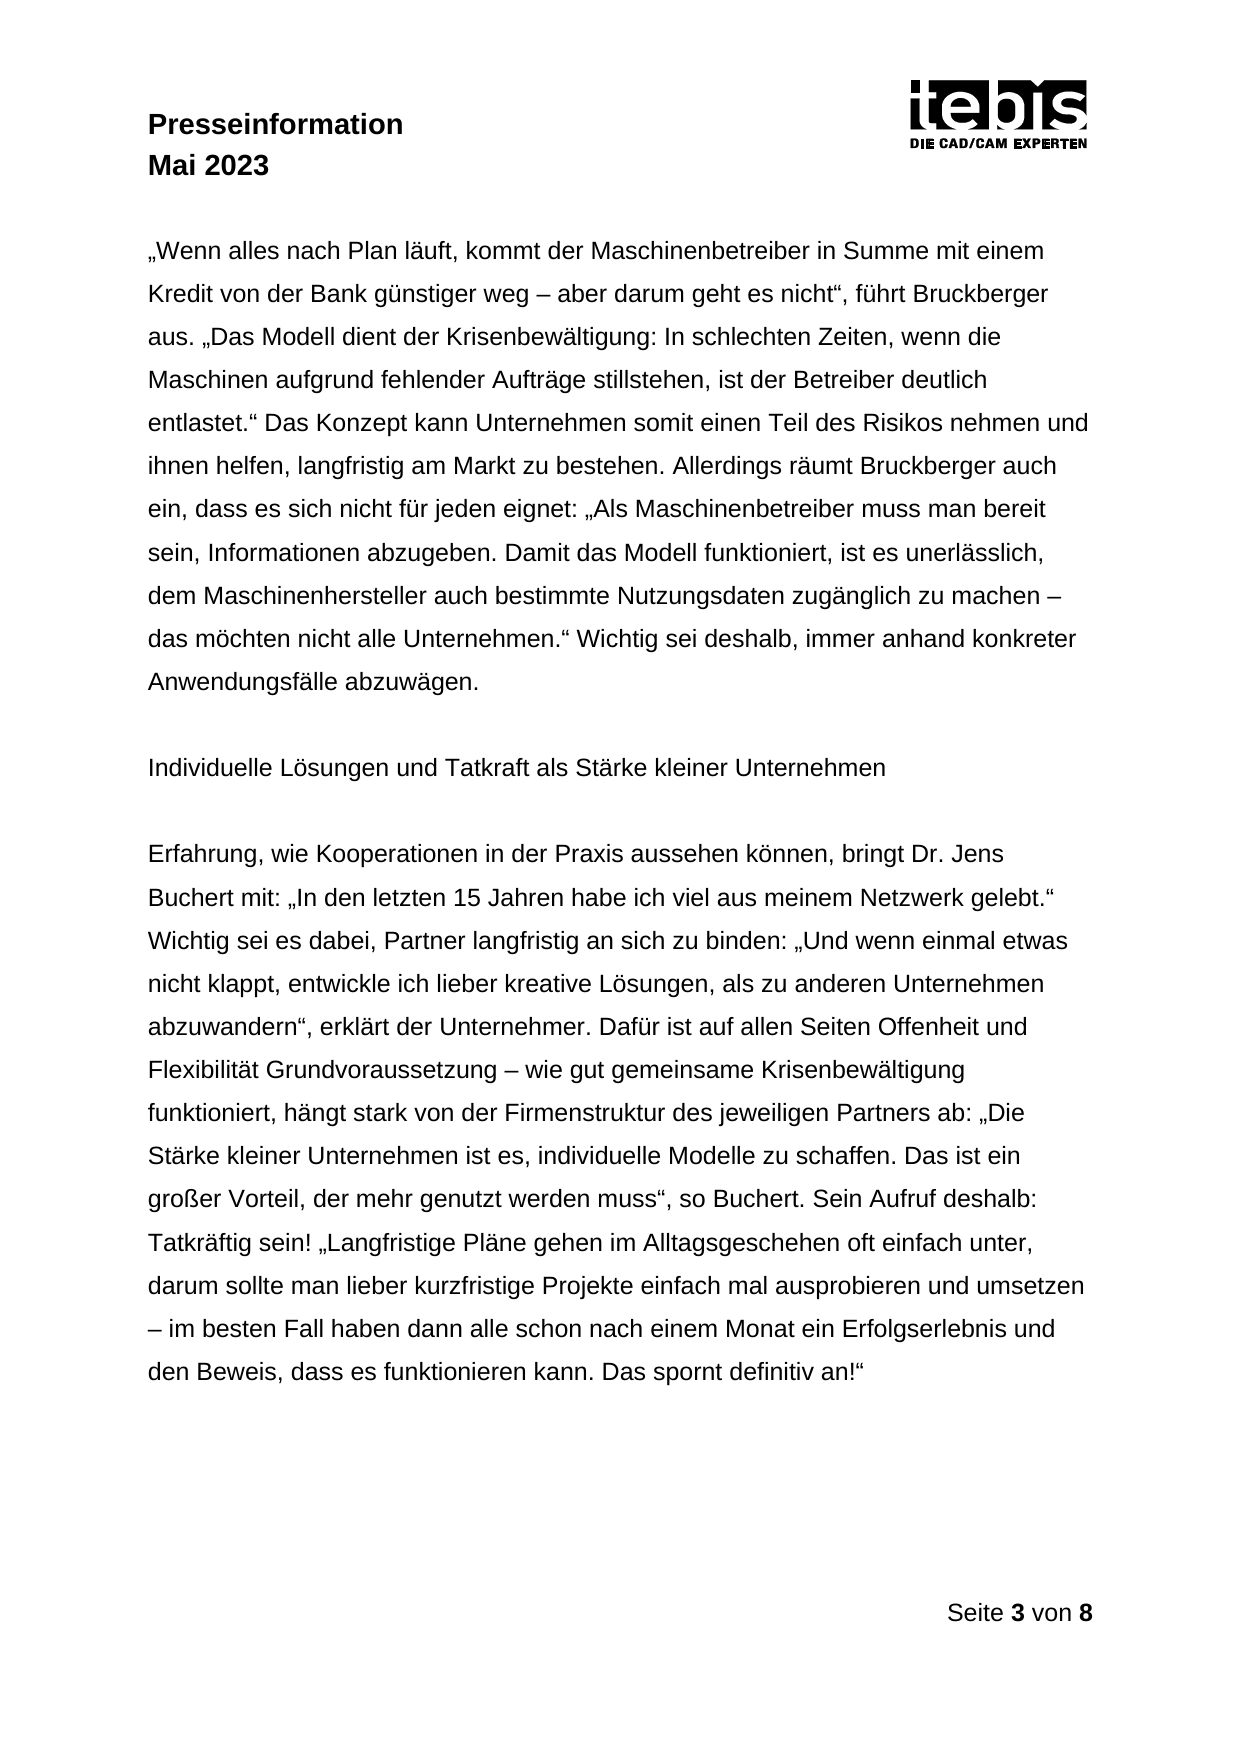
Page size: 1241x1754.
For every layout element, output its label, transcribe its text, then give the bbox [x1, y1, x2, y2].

text Erfahrung, wie Kooperationen in der Praxis aussehen können, bringt Dr. Jens Buchert mit: „In den letzten 15 Jahren habe ich viel aus meinem Netzwerk gelebt.“ Wichtig sei es dabei, Partner langfristig an sich zu binden: „Und wenn einmal etwas nicht klappt, entwickle ich lieber kreative Lösungen, als zu anderen Unternehmen abzuwandern“, erklärt der Unternehmer. Dafür ist auf allen Seiten Offenheit und Flexibilität Grundvoraussetzung – wie gut gemeinsame Krisenbewältigung funktioniert, hängt stark von der Firmenstruktur des jeweiligen Partners ab: „Die Stärke kleiner Unternehmen ist es, individuelle Modelle zu schaffen. Das ist ein großer Vorteil, der mehr genutzt werden muss“, so Buchert. Sein Aufruf deshalb: Tatkräftig sein! „Langfristige Pläne gehen im Alltagsgeschehen oft einfach unter, darum sollte man lieber kurzfristige Projekte einfach mal ausprobieren und umsetzen – im besten Fall haben dann alle schon nach einem Monat ein Erfolgserlebnis und den Beweis, dass es funktionieren kann. Das spornt definitiv an!“ [148, 839, 1093, 1386]
text Individuelle Lösungen und Tatkraft als Stärke kleiner Unternehmen [148, 753, 1093, 782]
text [148, 236, 1093, 696]
